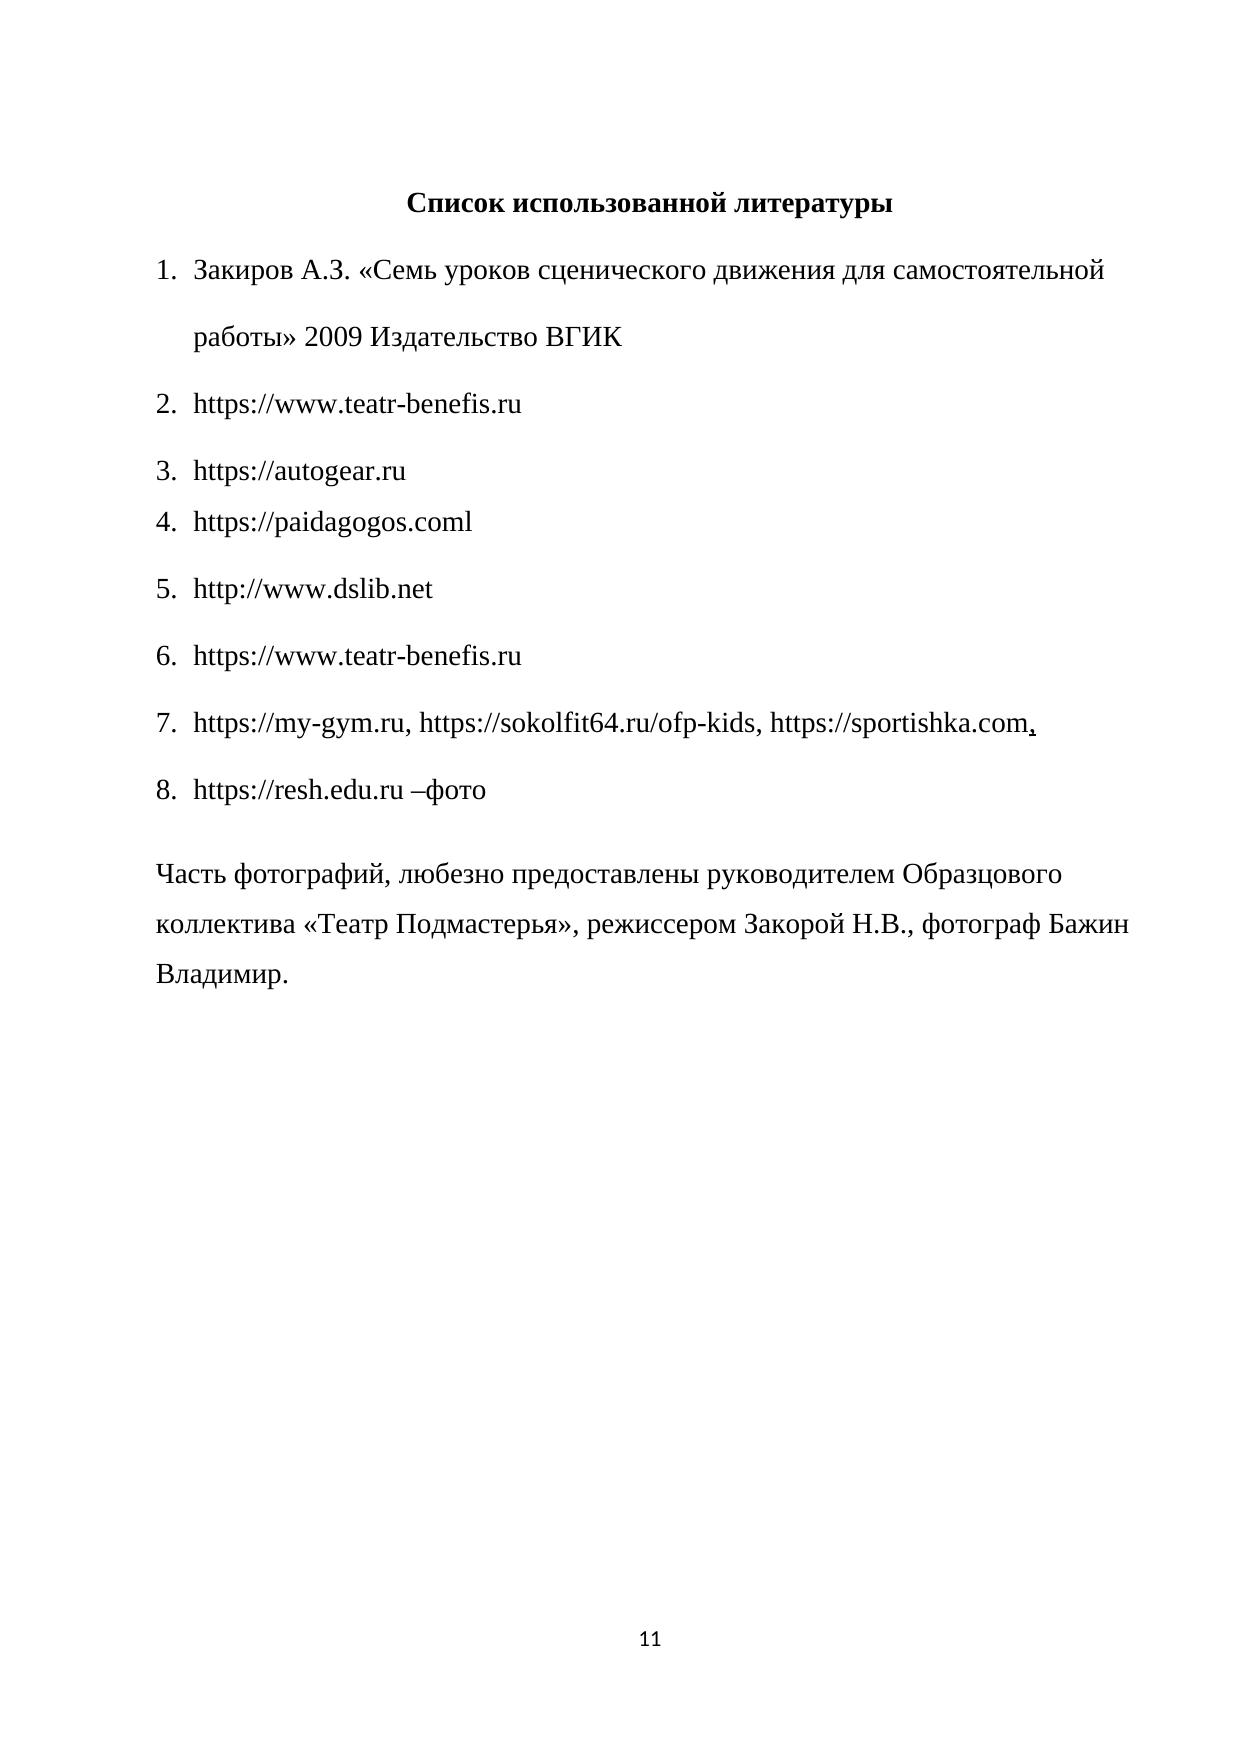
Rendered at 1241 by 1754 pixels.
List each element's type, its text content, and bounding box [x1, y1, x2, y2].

text Часть фотографий, любезно предоставлены руководителем Образцового коллектива «Театр Подмастерья», режиссером Закорой Н.В., фотограф Бажин Владимир. [156, 856, 1181, 990]
list https://paidagogos.coml [156, 504, 1181, 537]
list http://www.dslib.net [156, 571, 1181, 604]
list Закиров А.З. «Семь уроков сценического движения для самостоятельной работы» 2009 Издательство ВГИК [156, 252, 1181, 353]
text Список использованной литературы [118, 185, 1181, 219]
list https://www.teatr-benefis.ru [156, 386, 1181, 420]
list https://autogear.ru [156, 453, 1181, 487]
list https://my-gym.ru, https://sokolfit64.ru/ofp-kids, https://sportishka.com, [156, 705, 1181, 738]
list https://www.teatr-benefis.ru [156, 638, 1181, 671]
list https://resh.edu.ru –фото [156, 772, 1181, 806]
